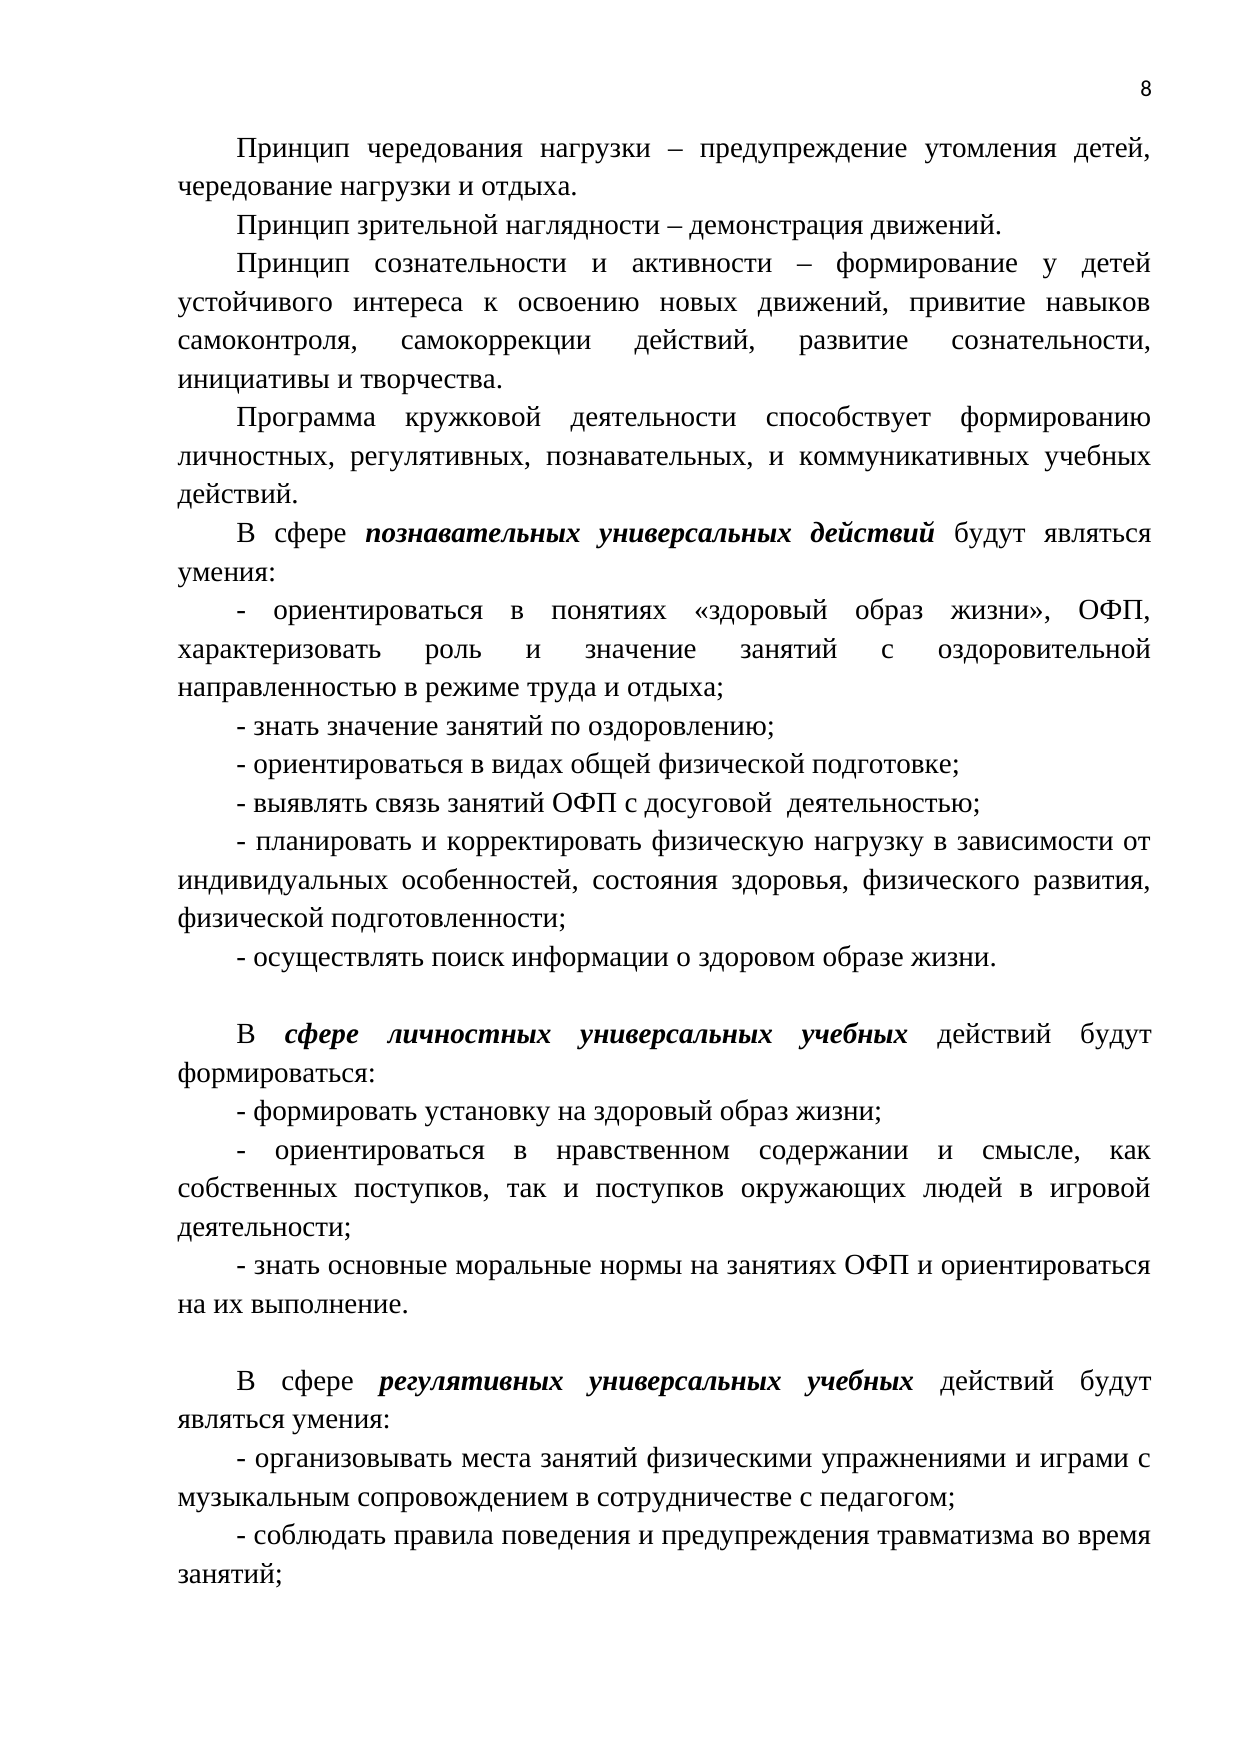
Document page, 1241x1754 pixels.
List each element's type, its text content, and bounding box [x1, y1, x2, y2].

text - соблюдать правила поведения и предупреждения травматизма во время занятий; [177, 1517, 1152, 1589]
text Принцип чередования нагрузки – предупреждение утомления детей, чередование нагрузки и отдыха. [177, 130, 1152, 202]
text - ориентироваться в видах общей физической подготовке; [177, 746, 1152, 780]
text - ориентироваться в понятиях «здоровый образ жизни», ОФП, характеризовать роль и значение занятий с оздоровительной направленностью в режиме труда и отдыха; [177, 592, 1152, 703]
text - организовывать места занятий физическими упражнениями и играми с музыкальным сопровождением в сотрудничестве с педагогом; [177, 1440, 1152, 1512]
text - знать основные моральные нормы на занятиях ОФП и ориентироваться на их выполнение. [177, 1247, 1152, 1319]
text Программа кружковой деятельности способствует формированию личностных, регулятивных, познавательных, и коммуникативных учебных действий. [177, 399, 1152, 510]
text - формировать установку на здоровый образ жизни; [177, 1093, 1152, 1127]
text Принцип сознательности и активности – формирование у детей устойчивого интереса к освоению новых движений, привитие навыков самоконтроля, самокоррекции действий, развитие сознательности, инициативы и творчества. [177, 245, 1152, 394]
text - знать значение занятий по оздоровлению; [177, 708, 1152, 741]
text - осуществлять поиск информации о здоровом образе жизни. [177, 939, 1152, 973]
text - ориентироваться в нравственном содержании и смысле, как собственных поступков, так и поступков окружающих людей в игровой деятельности; [177, 1132, 1152, 1242]
text Принцип зрительной наглядности – демонстрация движений. [177, 207, 1152, 240]
text В сфере регулятивных универсальных учебных действий будут являться умения: [177, 1363, 1152, 1435]
text - выявлять связь занятий ОФП с досуговой деятельностью; [177, 785, 1152, 818]
text - планировать и корректировать физическую нагрузку в зависимости от индивидуальных особенностей, состояния здоровья, физического развития, физической подготовленности; [177, 823, 1152, 934]
text В сфере познавательных универсальных действий будут являться умения: [177, 515, 1152, 587]
text В сфере личностных универсальных учебных действий будут формироваться: [177, 1016, 1152, 1088]
